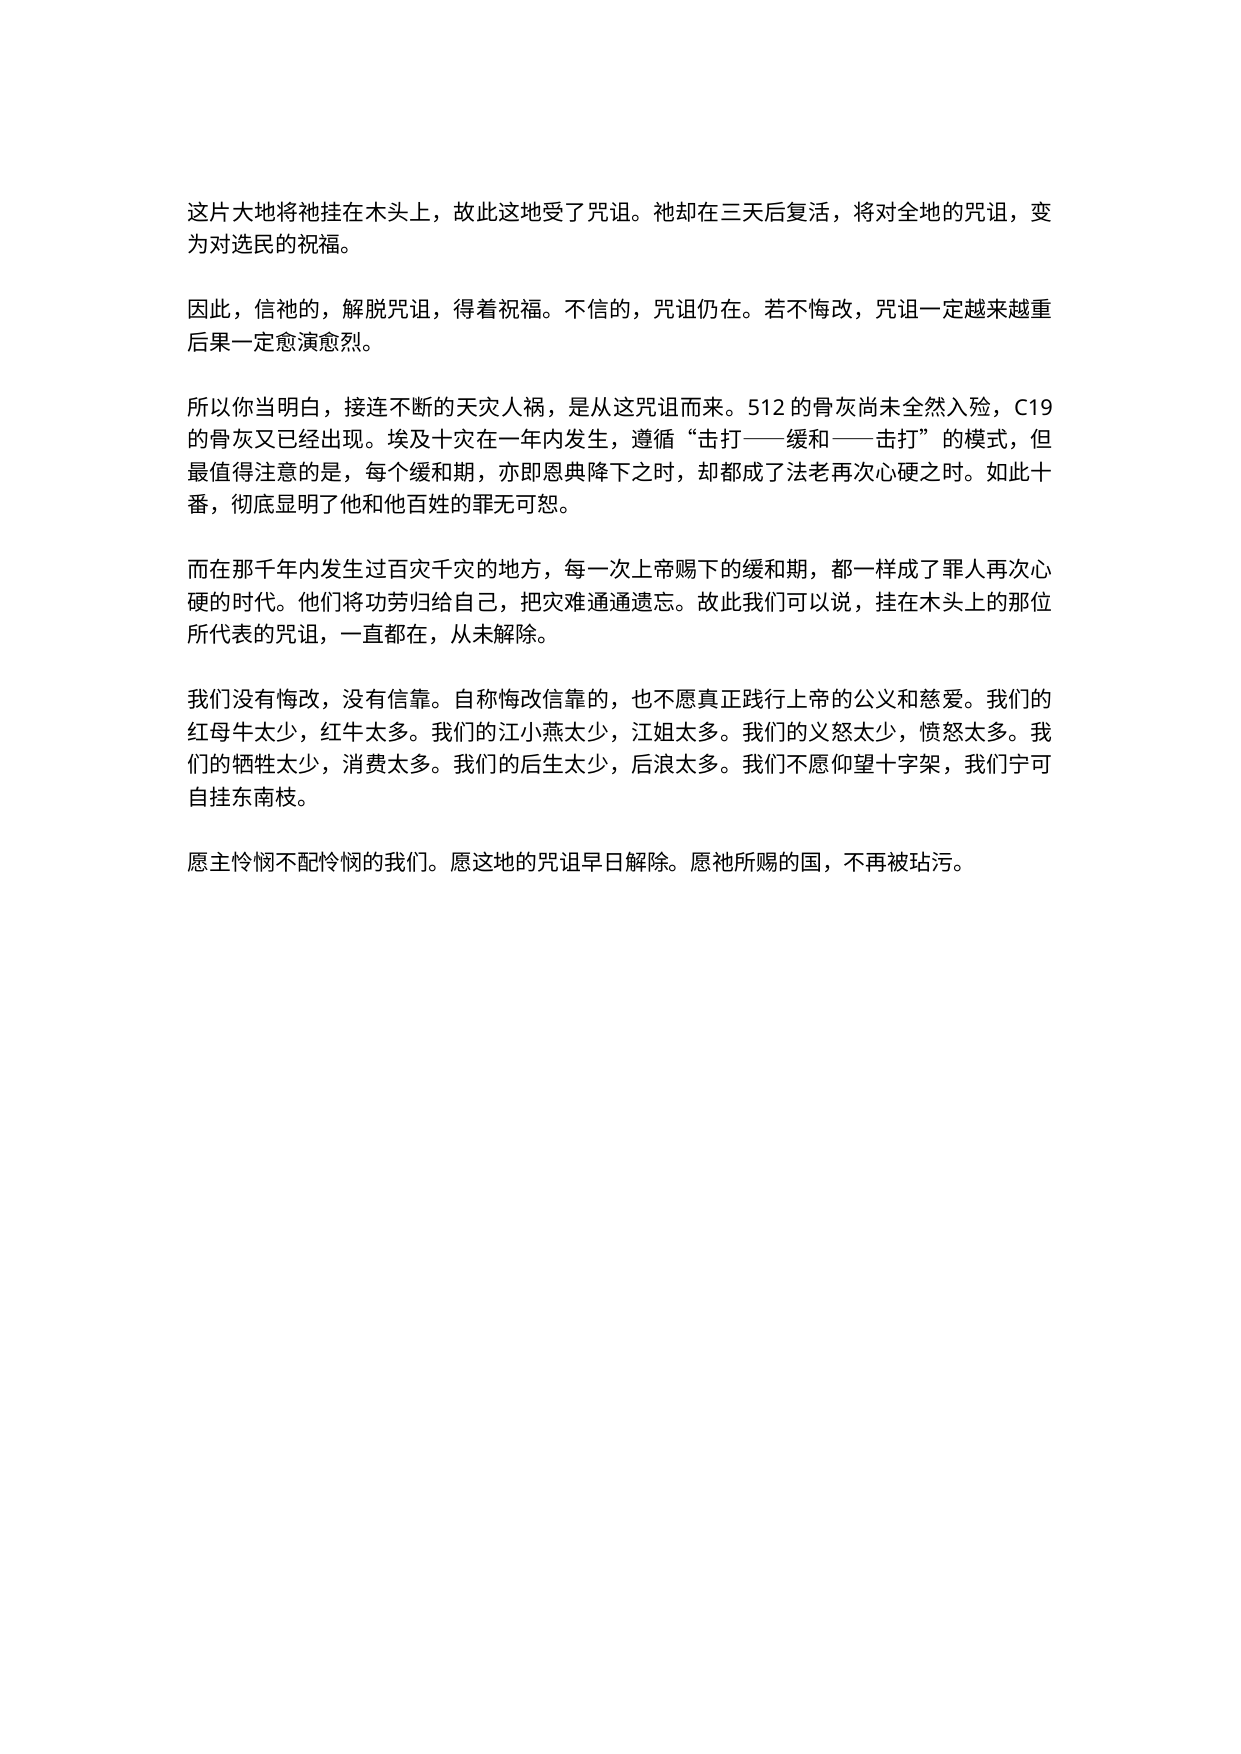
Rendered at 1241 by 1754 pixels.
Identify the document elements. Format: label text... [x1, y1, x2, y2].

text 所以你当明白，接连不断的天灾人祸，是从这咒诅而来。512的骨灰尚未全然入殓，C19的骨灰又已经出现。埃及十灾在一年内发生，遵循“击打——缓和——击打”的模式，但最值得注意的是，每个缓和期，亦即恩典降下之时，却都成了法老再次心硬之时。如此十番，彻底显明了他和他百姓的罪无可恕。 [187, 389, 1053, 519]
text 这片大地将祂挂在木头上，故此这地受了咒诅。祂却在三天后复活，将对全地的咒诅，变为对选民的祝福。 [187, 194, 1053, 259]
text 愿主怜悯不配怜悯的我们。愿这地的咒诅早日解除。愿祂所赐的国，不再被玷污。 [187, 844, 1053, 877]
text 而在那千年内发生过百灾千灾的地方，每一次上帝赐下的缓和期，都一样成了罪人再次心硬的时代。他们将功劳归给自己，把灾难通通遗忘。故此我们可以说，挂在木头上的那位所代表的咒诅，一直都在，从未解除。 [187, 552, 1053, 649]
text 因此，信祂的，解脱咒诅，得着祝福。不信的，咒诅仍在。若不悔改，咒诅一定越来越重，后果一定愈演愈烈。 [187, 292, 1053, 357]
text 我们没有悔改，没有信靠。自称悔改信靠的，也不愿真正践行上帝的公义和慈爱。我们的红母牛太少，红牛太多。我们的江小燕太少，江姐太多。我们的义怒太少，愤怒太多。我们的牺牲太少，消费太多。我们的后生太少，后浪太多。我们不愿仰望十字架，我们宁可自挂东南枝。 [187, 682, 1053, 812]
